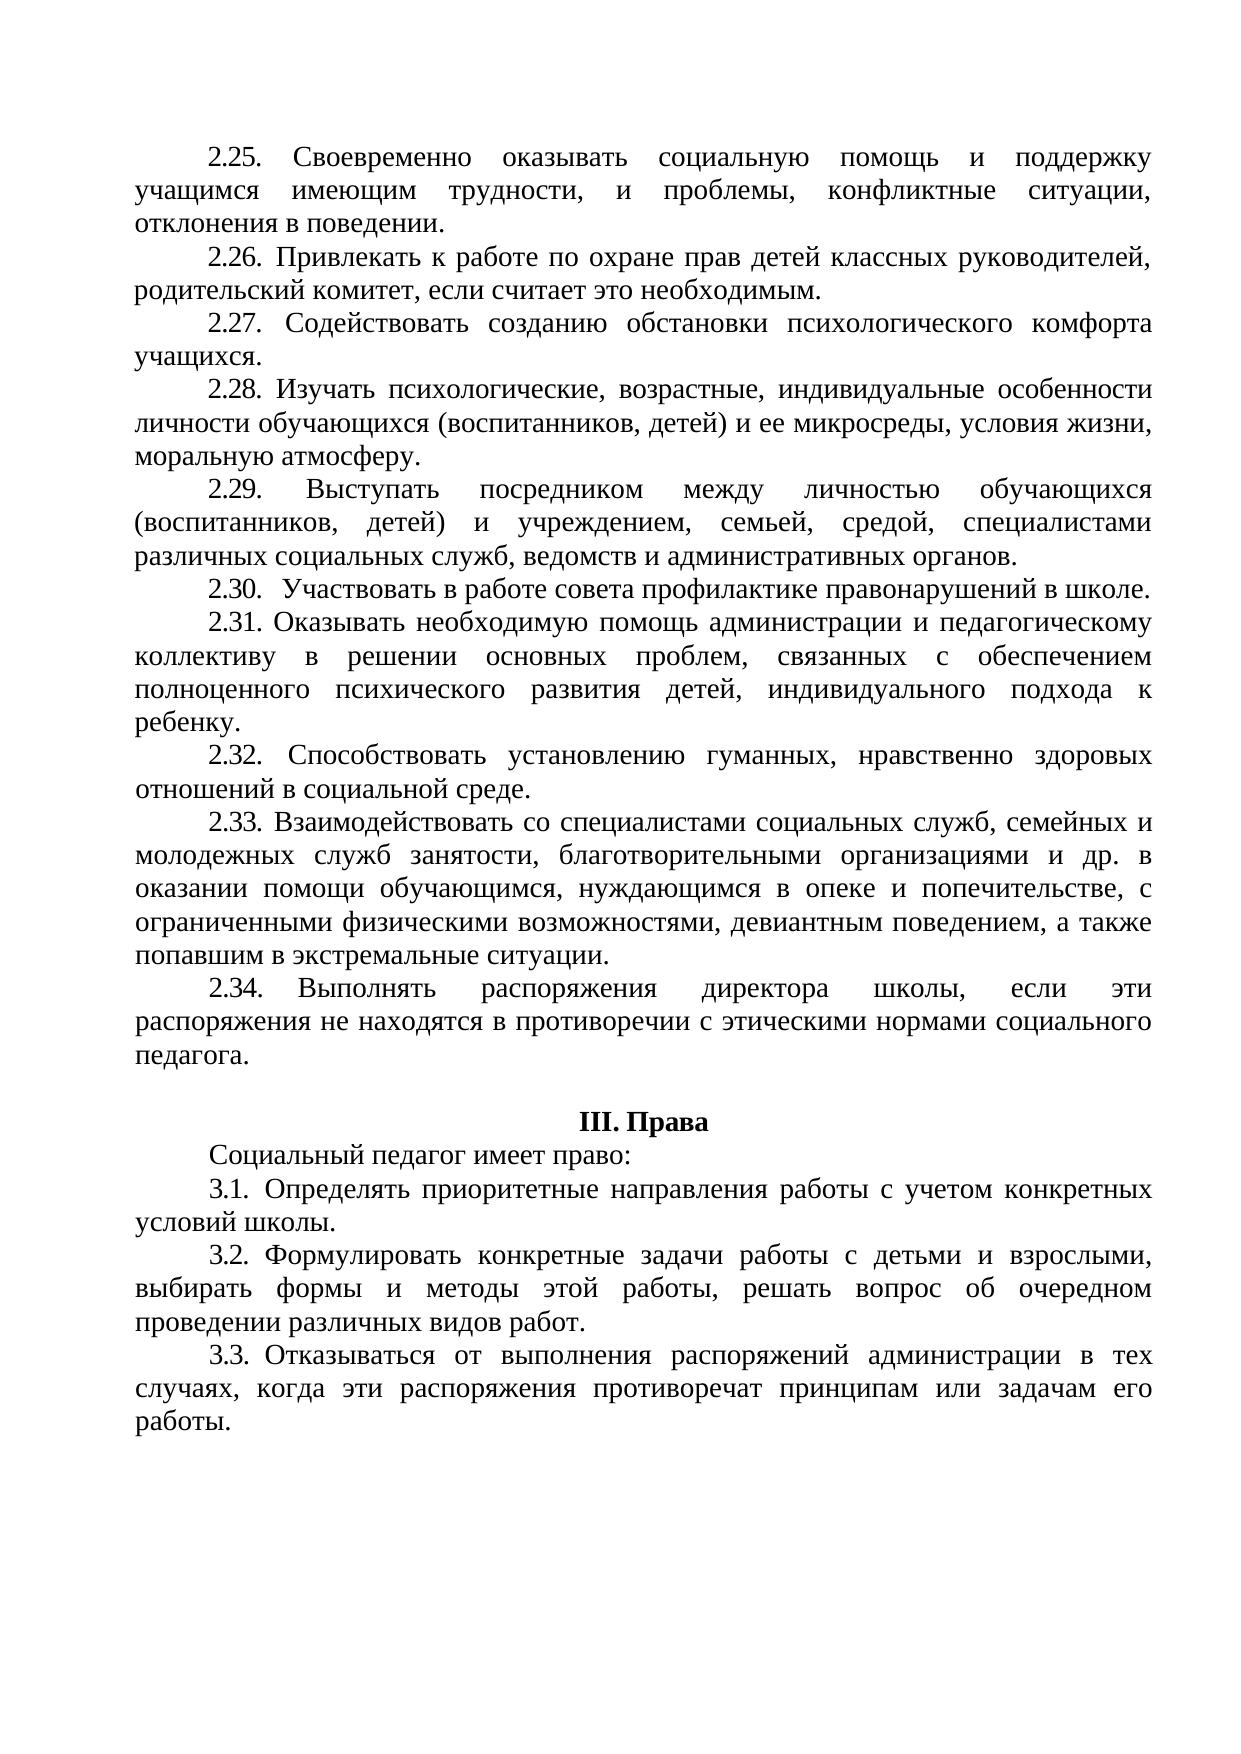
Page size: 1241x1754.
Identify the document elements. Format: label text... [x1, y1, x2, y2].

text 2.34. Выполнять распоряжения директора школы, если эти распоряжения не находятся в противоречии с этическими нормами социального педагога. [135, 971, 1153, 1071]
text 2.29. Выступать посредником между личностью обучающихся (воспитанников, детей) и учреждением, семьей, средой, специалистами различных социальных служб, ведомств и административных органов. [134, 472, 1153, 572]
text Социальный педагог имеет право: [209, 1138, 1154, 1171]
list Формулировать конкретные задачи работы с детьми и взрослыми, выбирать формы и методы этой работы, решать вопрос об очередном проведении различных видов работ. [135, 1238, 1153, 1338]
text 2.28. Изучать психологические, возрастные, индивидуальные особенности личности обучающихся (воспитанников, детей) и ее микросреды, условия жизни, моральную атмосферу. [134, 372, 1153, 472]
text 2.25. Своевременно оказывать социальную помощь и поддержку учащимся имеющим трудности, и проблемы, конфликтные ситуации, отклонения в поведении. [134, 140, 1152, 239]
list Определять приоритетные направления работы с учетом конкретных условий школы. [135, 1171, 1153, 1238]
text 2.33. Взаимодействовать со специалистами социальных служб, семейных и молодежных служб занятости, благотворительными организациями и др. в оказании помощи обучающимся, нуждающимся в опеке и попечительстве, с ограниченными физическими возможностями, девиантным поведением, а также попавшим в экстремальные ситуации. [135, 805, 1153, 971]
list Оказывать необходимую помощь администрации и педагогическому коллективу в решении основных проблем, связанных с обеспечением полноценного психического развития детей, индивидуального подхода к ребенку. [134, 605, 1153, 738]
text III. Права [134, 1105, 1154, 1138]
text 2.26. Привлекать к работе по охране прав детей классных руководителей, родительский комитет, если считает это необходимым. [134, 239, 1151, 306]
list Участвовать в работе совета профилактике правонарушений в школе. [208, 572, 1154, 605]
text 2.27. Содействовать созданию обстановки психологического комфорта учащихся. [134, 306, 1153, 372]
text 2.32. Способствовать установлению гуманных, нравственно здоровых отношений в социальной среде. [135, 738, 1153, 805]
list Отказываться от выполнения распоряжений администрации в тех случаях, когда эти распоряжения противоречат принципам или задачам его работы. [135, 1338, 1154, 1437]
